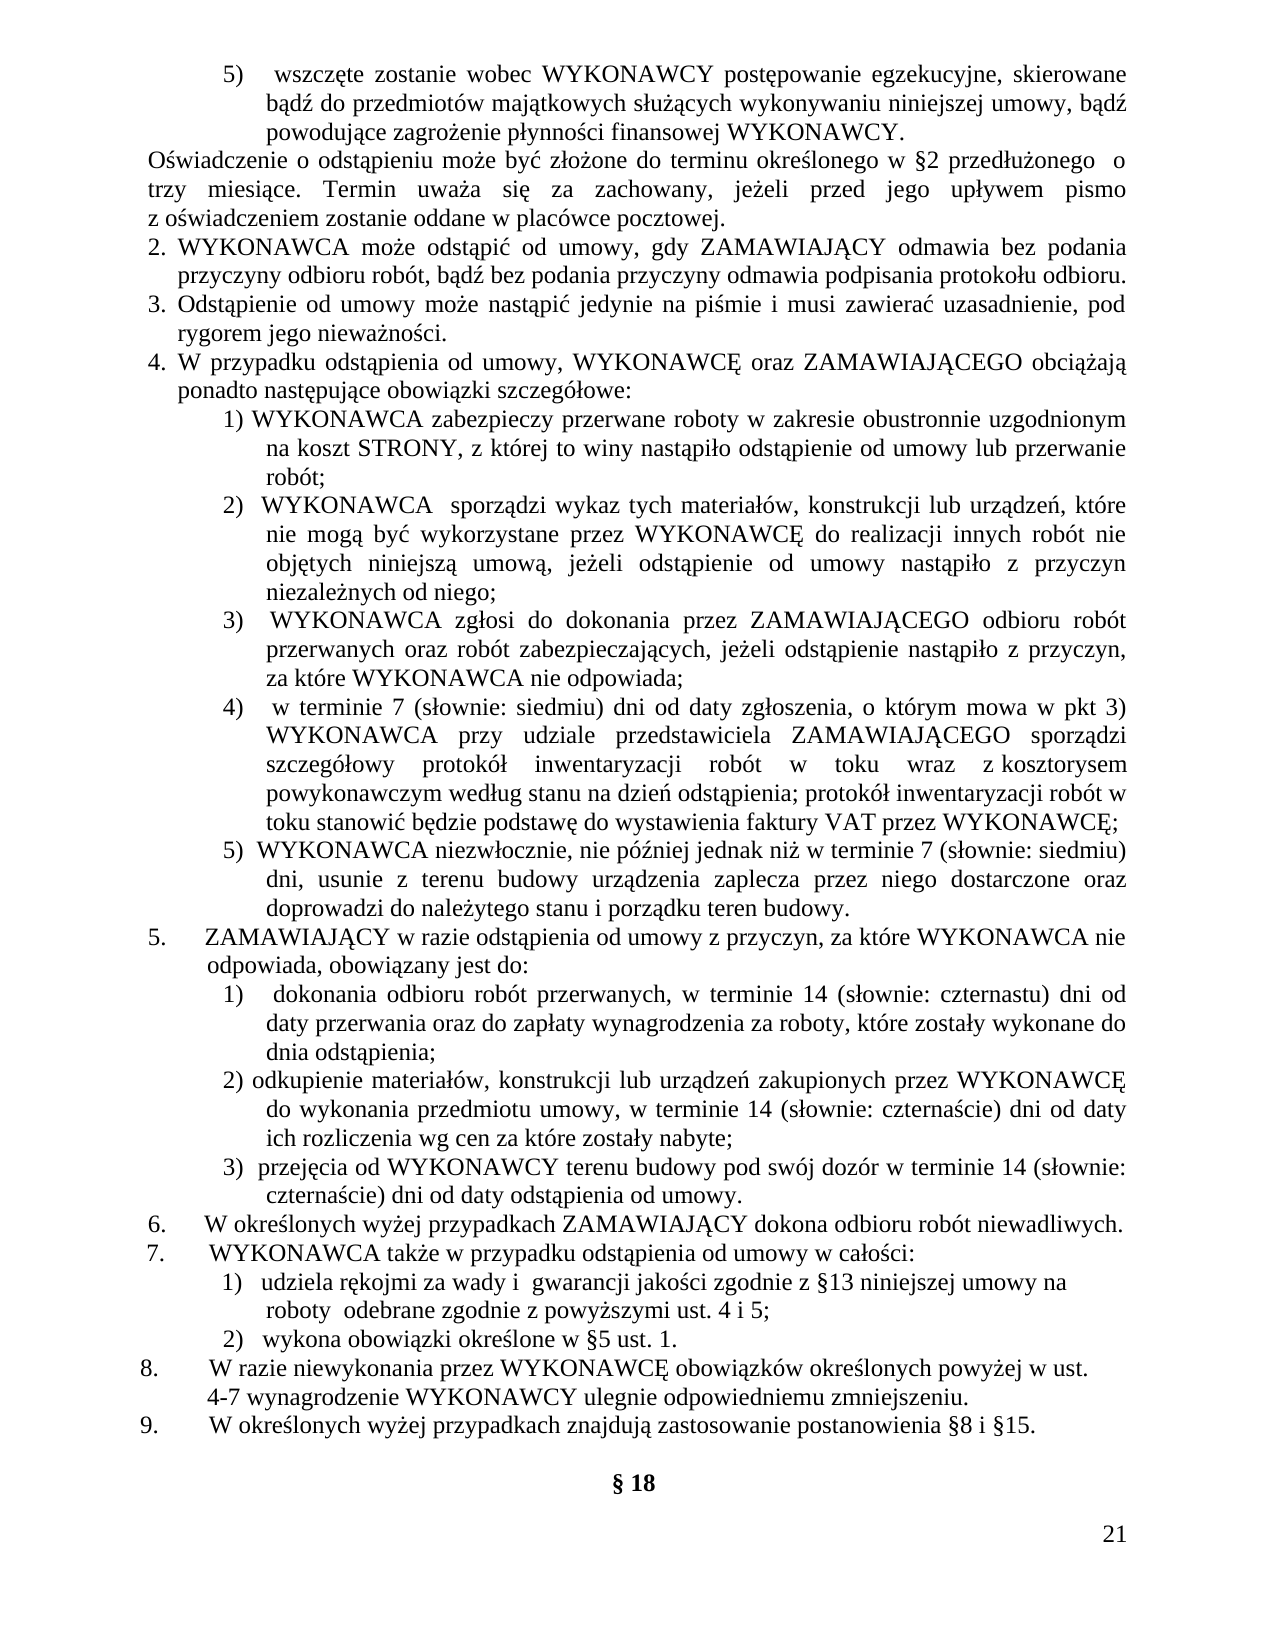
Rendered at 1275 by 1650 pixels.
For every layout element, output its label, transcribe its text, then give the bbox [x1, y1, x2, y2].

text 3) WYKONAWCA zgłosi do dokonania przez ZAMAWIAJĄCEGO odbioru robót przerwanych oraz robót zabezpieczających, jeżeli odstąpienie nastąpiło z przyczyn, za które WYKONAWCA nie odpowiada; [223, 605, 1127, 692]
text 5) wszczęte zostanie wobec WYKONAWCY postępowanie egzekucyjne, skierowane bądź do przedmiotów majątkowych służących wykonywaniu niniejszej umowy, bądź powodujące zagrożenie płynności finansowej WYKONAWCY. [223, 59, 1127, 145]
text 9. W określonych wyżej przypadkach znajdują zastosowanie postanowienia §8 i §15. [140, 1410, 1127, 1439]
text 8. W razie niewykonania przez WYKONAWCĘ obowiązków określonych powyżej w ust. 4-7 wynagrodzenie WYKONAWCY ulegnie odpowiedniemu zmniejszeniu. [140, 1353, 1127, 1410]
text 4) w terminie 7 (słownie: siedmiu) dni od daty zgłoszenia, o którym mowa w pkt 3) WYKONAWCA przy udziale przedstawiciela ZAMAWIAJĄCEGO sporządzi szczegółowy protokół inwentaryzacji robót w toku wraz z kosztorysem powykonawczym według stanu na dzień odstąpienia; protokół inwentaryzacji robót w toku stanowić będzie podstawę do wystawienia faktury VAT przez WYKONAWCĘ; [223, 692, 1127, 835]
text Oświadczenie o odstąpieniu może być złożone do terminu określonego w §2 przedłużonego o trzy miesiące. Termin uważa się za zachowany, jeżeli przed jego upływem pismo z oświadczeniem zostanie oddane w placówce pocztowej. [148, 145, 1127, 232]
text 2) WYKONAWCA sporządzi wykaz tych materiałów, konstrukcji lub urządzeń, które nie mogą być wykorzystane przez WYKONAWCĘ do realizacji innych robót nie objętych niniejszą umową, jeżeli odstąpienie od umowy nastąpiło z przyczyn niezależnych od niego; [223, 490, 1127, 605]
list WYKONAWCA może odstąpić od umowy, gdy ZAMAWIAJĄCY odmawia bez podania przyczyny odbioru robót, bądź bez podania przyczyny odmawia podpisania protokołu odbioru. [148, 232, 1127, 289]
text 1) WYKONAWCA zabezpieczy przerwane roboty w zakresie obustronnie uzgodnionym na koszt STRONY, z której to winy nastąpiło odstąpienie od umowy lub przerwanie robót; [223, 404, 1127, 490]
text 1) udziela rękojmi za wady i gwarancji jakości zgodnie z §13 niniejszej umowy na roboty odebrane zgodnie z powyższymi ust. 4 i 5; [221, 1267, 1127, 1324]
text 1) dokonania odbioru robót przerwanych, w terminie 14 (słownie: czternastu) dni od daty przerwania oraz do zapłaty wynagrodzenia za roboty, które zostały wykonane do dnia odstąpienia; [223, 979, 1127, 1065]
text § 18 [140, 1468, 1127, 1497]
text 7. WYKONAWCA także w przypadku odstąpienia od umowy w całości: [140, 1238, 1127, 1267]
text 2) wykona obowiązki określone w §5 ust. 1. [223, 1324, 1127, 1353]
list Odstąpienie od umowy może nastąpić jedynie na piśmie i musi zawierać uzasadnienie, pod rygorem jego nieważności. [148, 289, 1127, 347]
text 5. ZAMAWIAJĄCY w razie odstąpienia od umowy z przyczyn, za które WYKONAWCA nie odpowiada, obowiązany jest do: [148, 922, 1127, 979]
text 2) odkupienie materiałów, konstrukcji lub urządzeń zakupionych przez WYKONAWCĘ do wykonania przedmiotu umowy, w terminie 14 (słownie: czternaście) dni od daty ich rozliczenia wg cen za które zostały nabyte; [223, 1065, 1127, 1152]
text 5) WYKONAWCA niezwłocznie, nie później jednak niż w terminie 7 (słownie: siedmiu) dni, usunie z terenu budowy urządzenia zaplecza przez niego dostarczone oraz doprowadzi do należytego stanu i porządku teren budowy. [223, 835, 1127, 922]
text 3) przejęcia od WYKONAWCY terenu budowy pod swój dozór w terminie 14 (słownie: czternaście) dni od daty odstąpienia od umowy. [223, 1152, 1127, 1209]
text 6. W określonych wyżej przypadkach ZAMAWIAJĄCY dokona odbioru robót niewadliwych. [148, 1209, 1127, 1238]
list W przypadku odstąpienia od umowy, WYKONAWCĘ oraz ZAMAWIAJĄCEGO obciążają ponadto następujące obowiązki szczegółowe: [148, 347, 1127, 404]
